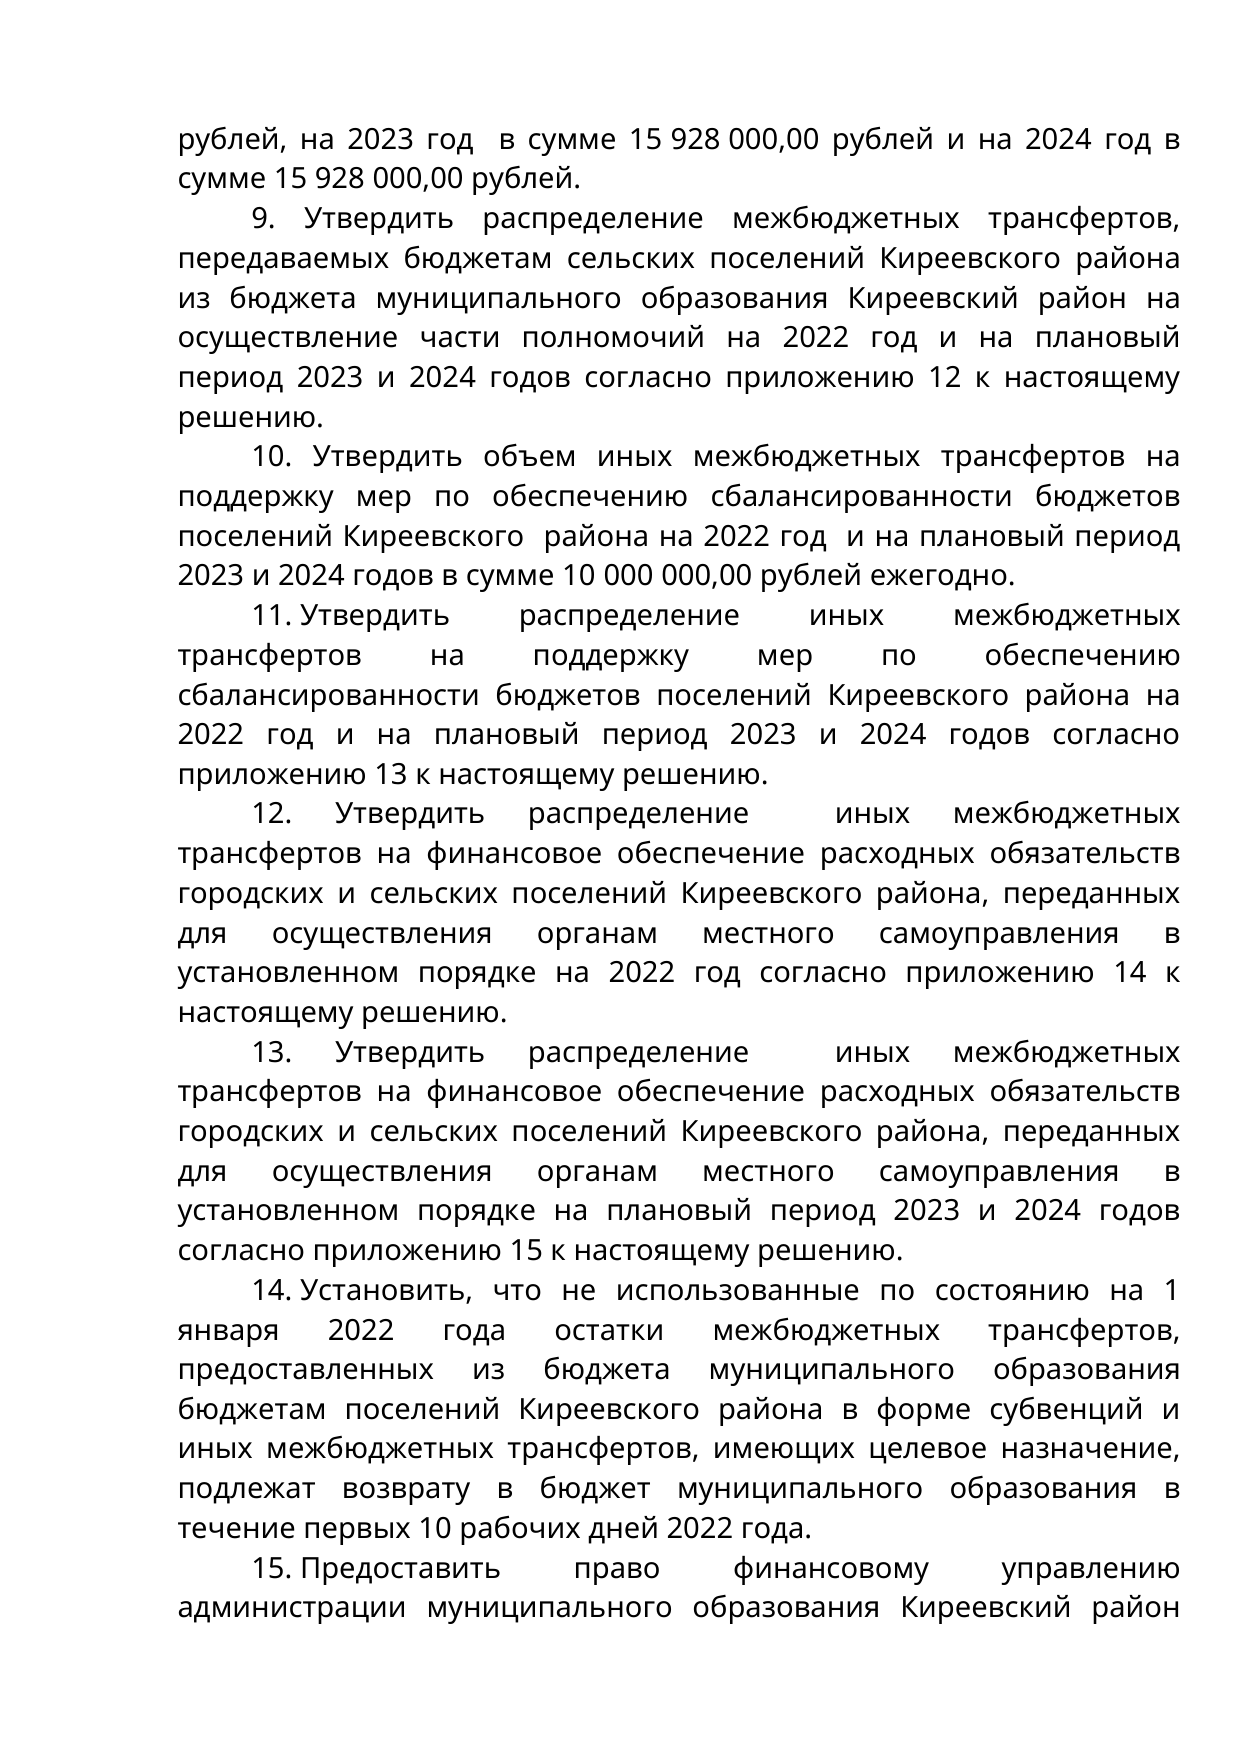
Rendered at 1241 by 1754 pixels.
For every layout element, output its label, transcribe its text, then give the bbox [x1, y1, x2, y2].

text 13. Утвердить распределение иных межбюджетных трансфертов на финансовое обеспечение расходных обязательств городских и сельских поселений Киреевского района, переданных для осуществления органам местного самоуправления в установленном порядке на плановый период 2023 и 2024 годов согласно приложению 15 к настоящему решению. [177, 1031, 1181, 1269]
text 9. Утвердить распределение межбюджетных трансфертов, передаваемых бюджетам сельских поселений Киреевского района из бюджета муниципального образования Киреевский район на осуществление части полномочий на 2022 год и на плановый период 2023 и 2024 годов согласно приложению 12 к настоящему решению. [177, 197, 1181, 436]
text 14. Установить, что не использованные по состоянию на 1 января 2022 года остатки межбюджетных трансфертов, предоставленных из бюджета муниципального образования бюджетам поселений Киреевского района в форме субвенций и иных межбюджетных трансфертов, имеющих целевое назначение, подлежат возврату в бюджет муниципального образования в течение первых 10 рабочих дней 2022 года. [177, 1269, 1181, 1547]
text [177, 118, 1181, 197]
text 10. Утвердить объем иных межбюджетных трансфертов на поддержку мер по обеспечению сбалансированности бюджетов поселений Киреевского района на 2022 год и на плановый период 2023 и 2024 годов в сумме 10 000 000,00 рублей ежегодно. [177, 436, 1181, 594]
text 12. Утвердить распределение иных межбюджетных трансфертов на финансовое обеспечение расходных обязательств городских и сельских поселений Киреевского района, переданных для осуществления органам местного самоуправления в установленном порядке на 2022 год согласно приложению 14 к настоящему решению. [177, 793, 1181, 1031]
text 11. Утвердить распределение иных межбюджетных трансфертов на поддержку мер по обеспечению сбалансированности бюджетов поселений Киреевского района на 2022 год и на плановый период 2023 и 2024 годов согласно приложению 13 к настоящему решению. [177, 594, 1181, 793]
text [177, 1547, 1181, 1626]
